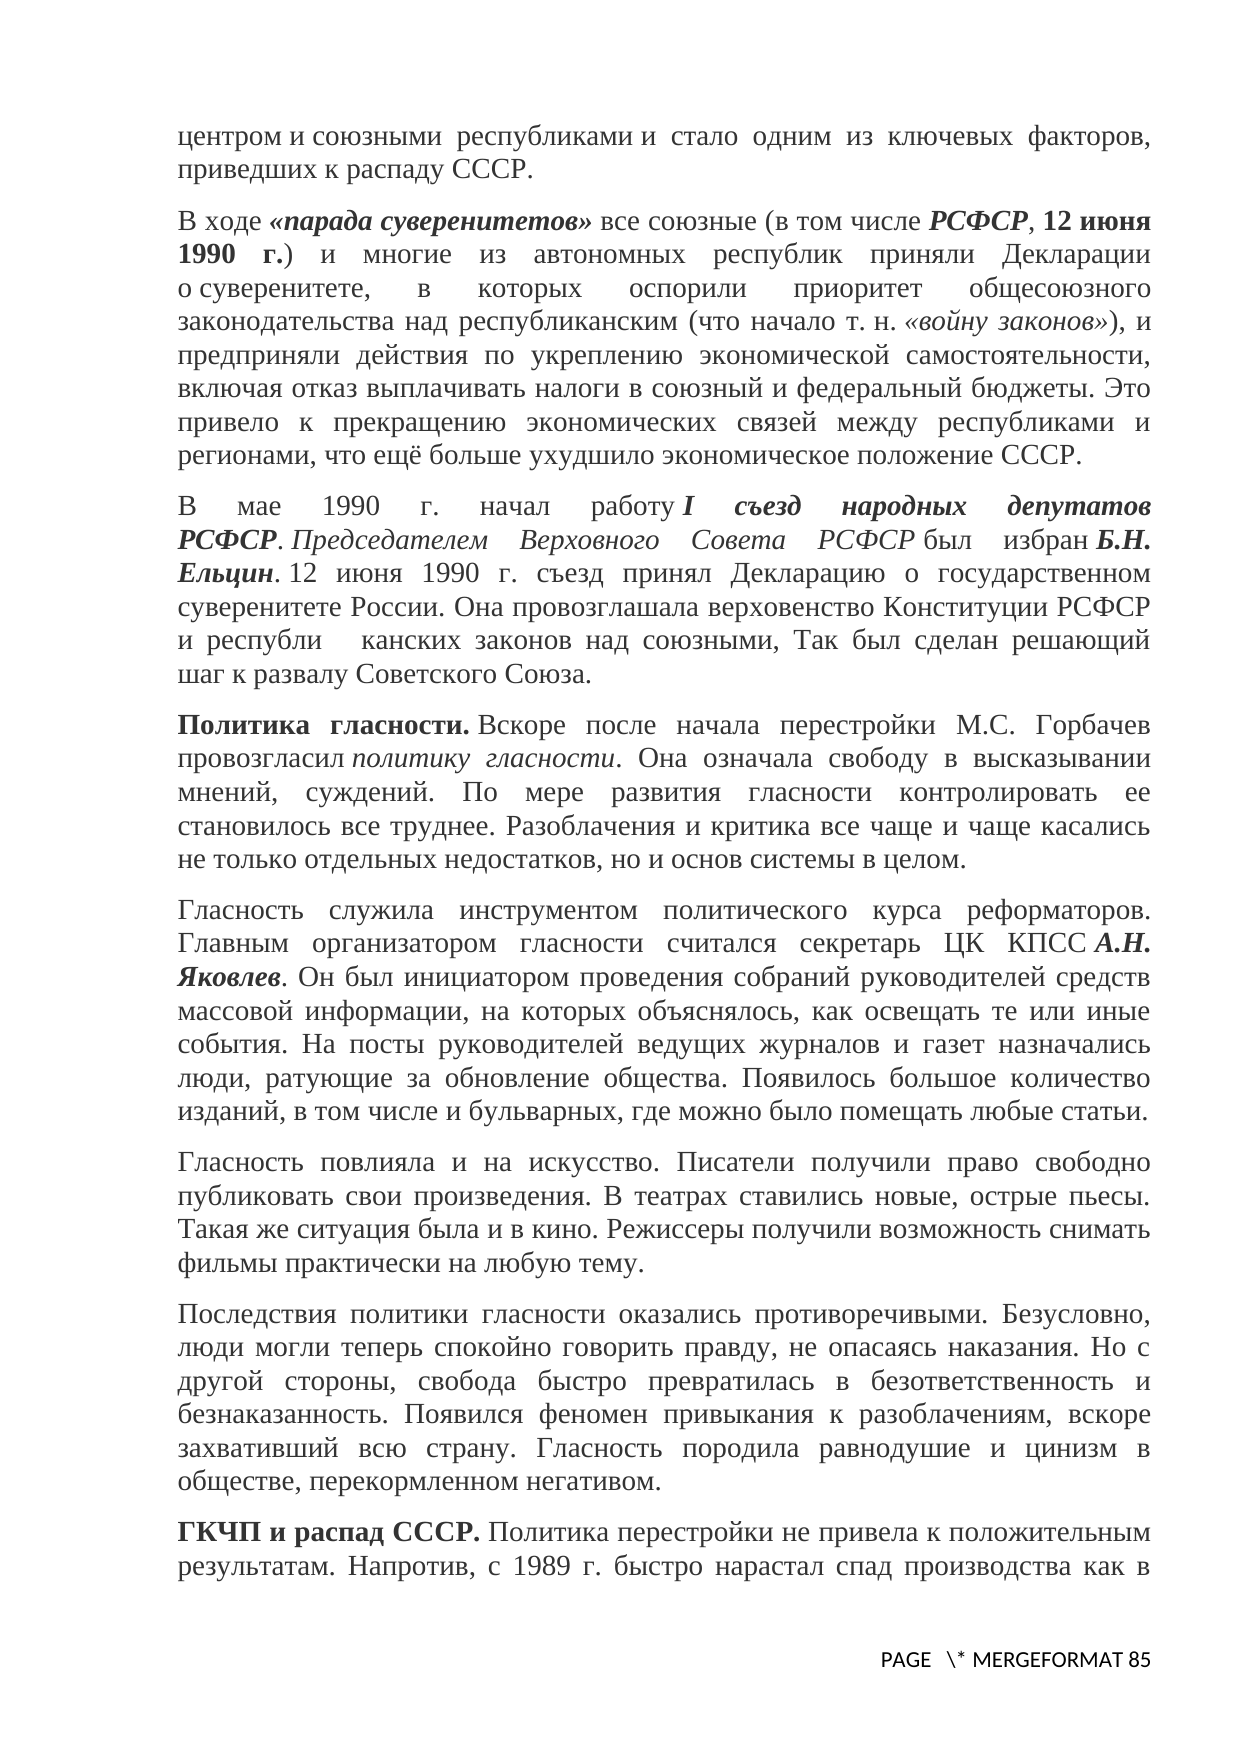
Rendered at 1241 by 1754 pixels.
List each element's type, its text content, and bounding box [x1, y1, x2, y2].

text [177, 118, 1152, 185]
text Гласность повлияла и на искусство. Писатели получили право свободно публиковать свои произведения. В театрах ставились новые, острые пьесы. Такая же ситуация была и в кино. Режиссеры получили возможность снимать фильмы практически на любую тему. [177, 1144, 1152, 1278]
text Последствия политики гласности оказались противоречивыми. Безусловно, люди могли теперь спокойно говорить правду, не опасаясь наказания. Но с другой стороны, свобода быстро превратилась в безответственность и безнаказанность. Появился феномен привыкания к разоблачениям, вскоре захвативший всю страну. Гласность породила равнодушие и цинизм в обществе, перекормленном негативом. [177, 1296, 1152, 1497]
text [177, 1514, 1152, 1582]
text В мае 1990 г. начал работу I съезд народных депутатов РСФСР. Председателем Верховного Совета РСФСР был избран Б.Н. Ельцин. 12 июня 1990 г. съезд принял Декларацию о государственном суверенитете России. Она провозглашала верховенство Конституции РСФСР и республиканских законов над союзными, Так был сделан решающий шаг к развалу Советского Союза. [177, 488, 1152, 689]
text Гласность служила инструментом политического курса реформаторов. Главным организатором гласности считался секретарь ЦК КПСС А.Н. Яковлев. Он был инициатором проведения собраний руководителей средств массовой информации, на которых объяснялось, как освещать те или иные события. На посты руководителей ведущих журналов и газет назначались люди, ратующие за обновление общества. Появилось большое количество изданий, в том числе и бульварных, где можно было помещать любые статьи. [177, 892, 1152, 1127]
text Политика гласности. Вскоре после начала перестройки М.С. Горбачев провозгласил политику гласности. Она означала свободу в высказывании мнений, суждений. По мере развития гласности контролировать ее становилось все труднее. Разоблачения и критика все чаще и чаще касались не только отдельных недостатков, но и основ системы в целом. [177, 707, 1152, 875]
text В ходе «парада суверенитетов» все союзные (в том числе РСФСР, 12 июня 1990 г.) и многие из автономных республик приняли Декларации о суверенитете, в которых оспорили приоритет общесоюзного законодательства над республиканским (что начало т. н. «войну законов»), и предприняли действия по укреплению экономической самостоятельности, включая отказ выплачивать налоги в союзный и федеральный бюджеты. Это привело к прекращению экономических связей между республиками и регионами, что ещё больше ухудшило экономическое положение СССР. [177, 203, 1152, 471]
